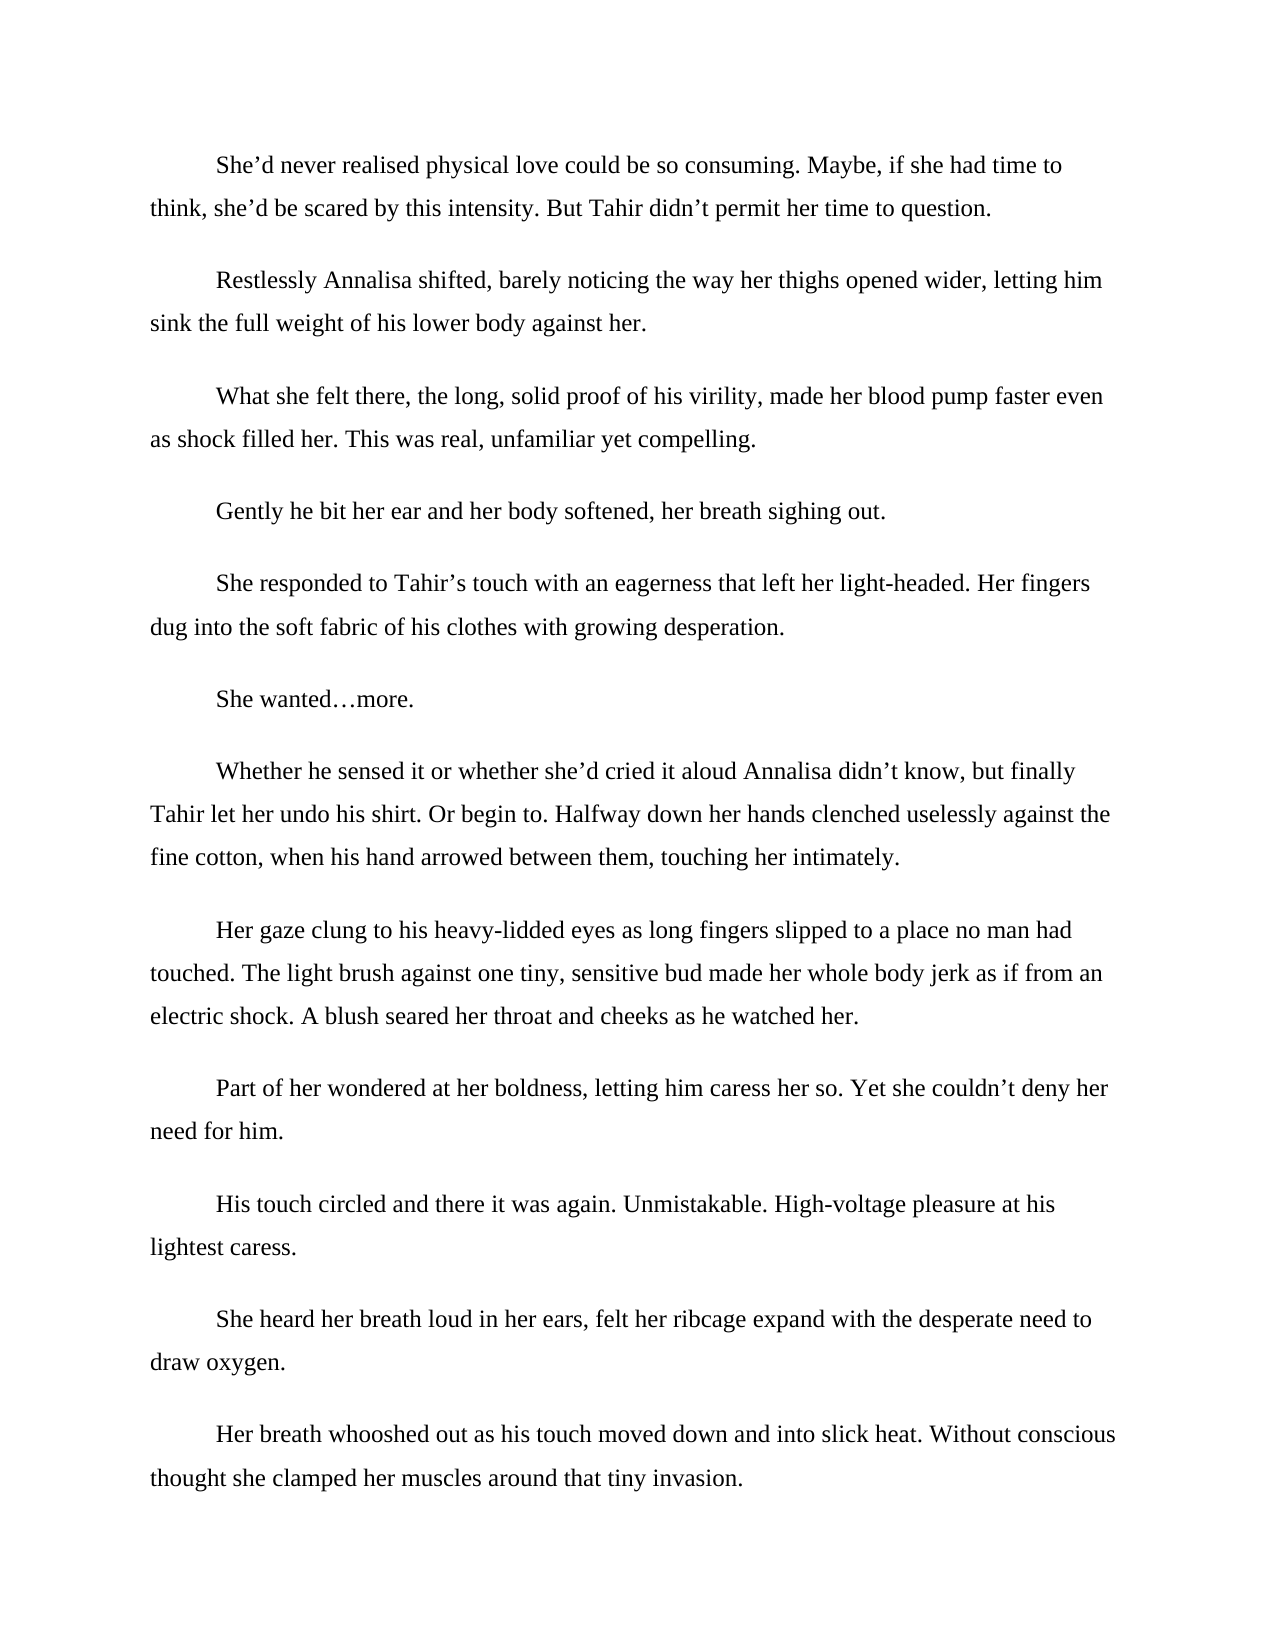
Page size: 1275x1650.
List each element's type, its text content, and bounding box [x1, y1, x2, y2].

text She wanted…more. [150, 684, 1125, 713]
text Gently he bit her ear and her body softened, her breath sighing out. [150, 496, 1125, 525]
text His touch circled and there it was again. Unmistakable. High-voltage pleasure at his lightest caress. [150, 1189, 1125, 1261]
text She responded to Tahir’s touch with an eagerness that left her light-headed. Her fingers dug into the soft fabric of his clothes with growing desperation. [150, 568, 1125, 640]
text Her breath whooshed out as his touch moved down and into slick heat. Without conscious thought she clamped her muscles around that tiny invasion. [150, 1419, 1125, 1491]
text She heard her breath loud in her ears, felt her ribcage expand with the desperate need to draw oxygen. [150, 1304, 1125, 1376]
text She’d never realised physical love could be so consuming. Maybe, if she had time to think, she’d be scared by this intensity. But Tahir didn’t permit her time to question. [150, 150, 1125, 222]
text Her gaze clung to his heavy-lidded eyes as long fingers slipped to a place no man had touched. The light brush against one tiny, sensitive bud made her whole body jerk as if from an electric shock. A blush seared her throat and cheeks as he watched her. [150, 915, 1125, 1030]
text Part of her wondered at her boldness, letting him caress her so. Yet she couldn’t deny her need for him. [150, 1073, 1125, 1145]
text Whether he sensed it or whether she’d cried it aloud Annalisa didn’t know, but finally Tahir let her undo his shirt. Or begin to. Halfway down her hands clenched uselessly against the fine cotton, when his hand arrowed between them, touching her intimately. [150, 756, 1125, 871]
text What she felt there, the long, solid proof of his virility, made her blood pump faster even as shock filled her. This was real, unfamiliar yet compelling. [150, 381, 1125, 453]
text Restlessly Annalisa shifted, barely noticing the way her thighs opened wider, letting him sink the full weight of his lower body against her. [150, 265, 1125, 337]
